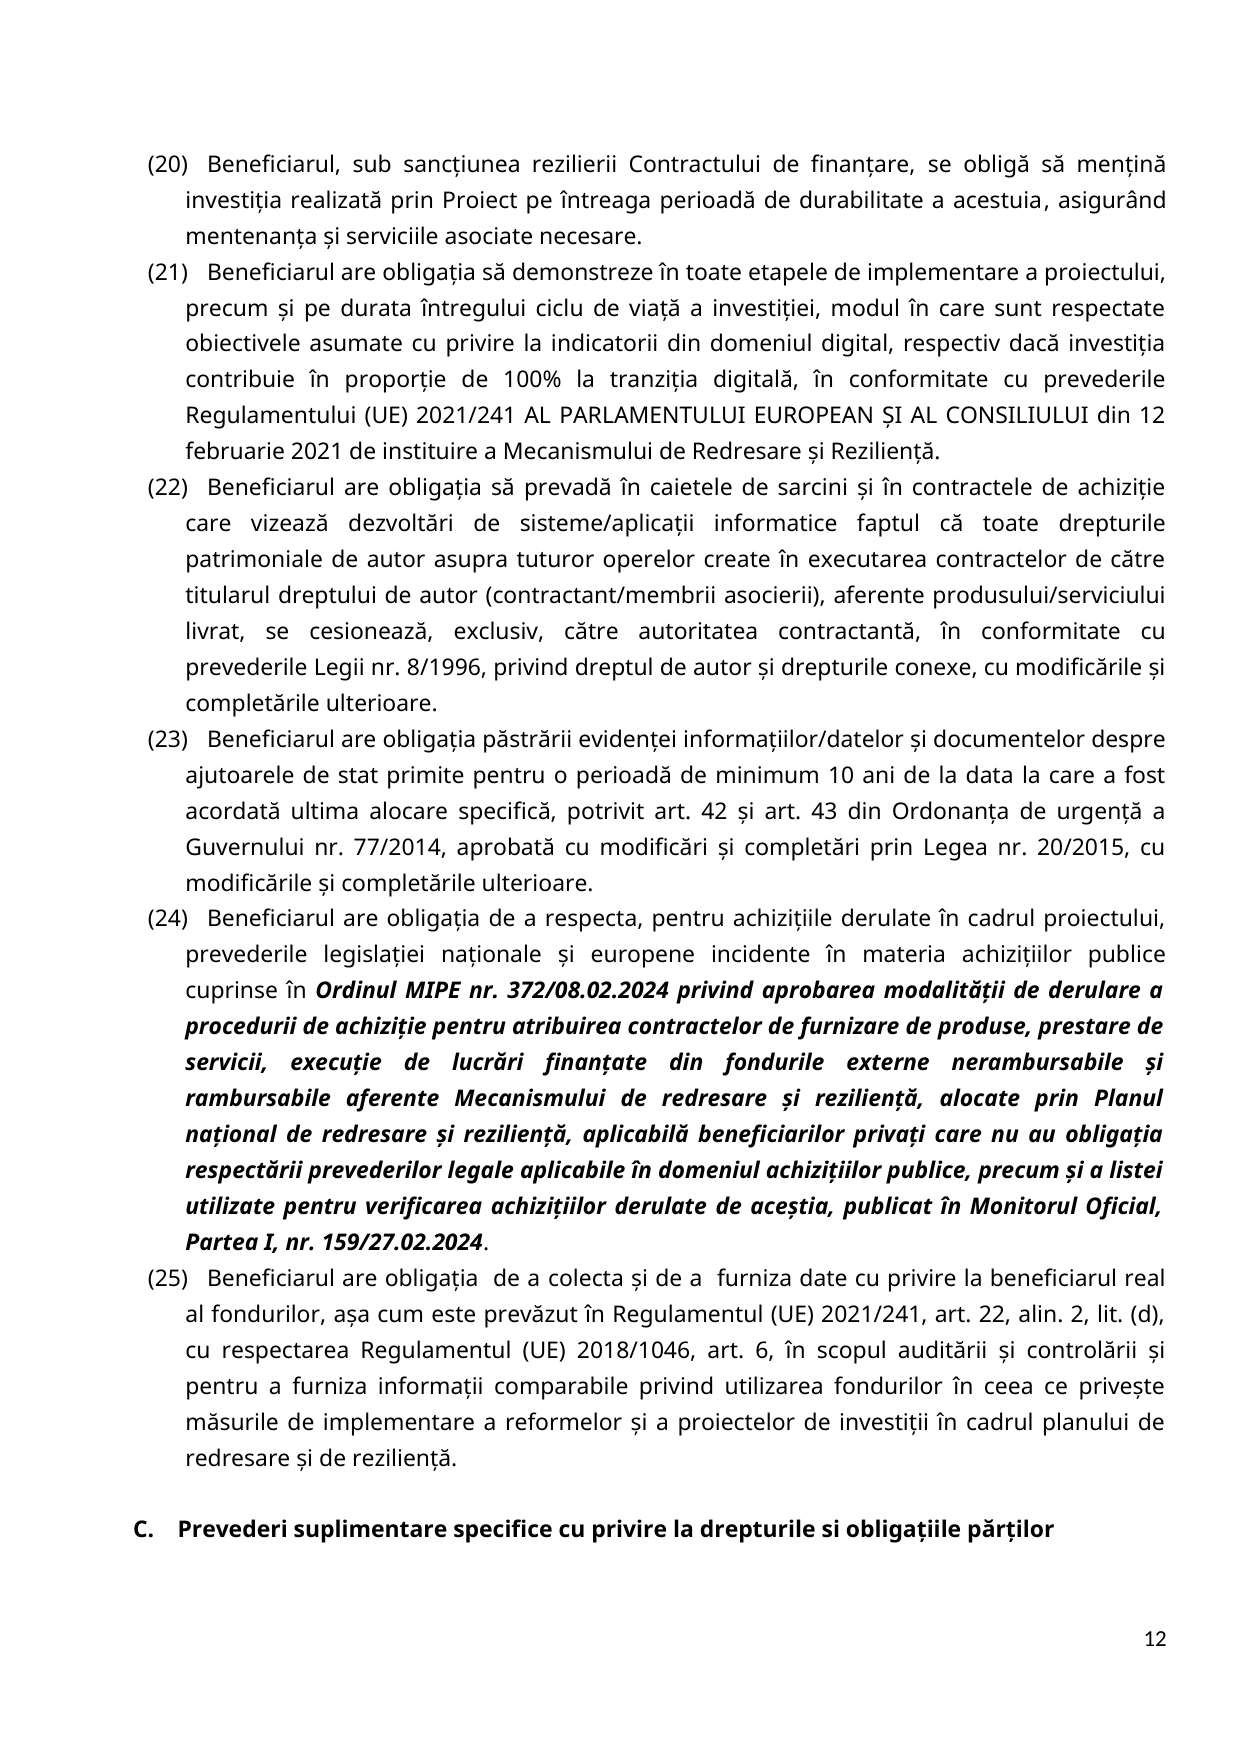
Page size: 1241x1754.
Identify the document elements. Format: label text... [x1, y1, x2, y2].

list Beneficiarul are obligația păstrării evidenței informațiilor/datelor și documentelor despre ajutoarele de stat primite pentru o perioadă de minimum 10 ani de la data la care a fost acordată ultima alocare specifică, potrivit art. 42 și art. 43 din Ordonanța de urgență a Guvernului nr. 77/2014, aprobată cu modificări și completări prin Legea nr. 20/2015, cu modificările și completările ulterioare. [148, 723, 1166, 898]
list Beneficiarul are obligația să prevadă în caietele de sarcini și în contractele de achiziție care vizează dezvoltări de sisteme/aplicații informatice faptul că toate drepturile patrimoniale de autor asupra tuturor operelor create în executarea contractelor de către titularul dreptului de autor (contractant/membrii asocierii), aferente produsului/serviciului livrat, se cesionează, exclusiv, către autoritatea contractantă, în conformitate cu prevederile Legii nr. 8/1996, privind dreptul de autor și drepturile conexe, cu modificările și completările ulterioare. [148, 471, 1166, 718]
list Beneficiarul are obligația de a colecta și de a furniza date cu privire la beneficiarul real al fondurilor, așa cum este prevăzut în Regulamentul (UE) 2021/241, art. 22, alin. 2, lit. (d), cu respectarea Regulamentul (UE) 2018/1046, art. 6, în scopul auditării și controlării și pentru a furniza informații comparabile privind utilizarea fondurilor în ceea ce privește măsurile de implementare a reformelor și a proiectelor de investiții în cadrul planului de redresare și de reziliență. [148, 1262, 1166, 1473]
list Beneficiarul, sub sancțiunea rezilierii Contractului de finanțare, se obligă să mențină investiția realizată prin Proiect pe întreaga perioadă de durabilitate a acestuia, asigurând mentenanța și serviciile asociate necesare. [148, 148, 1166, 251]
list Prevederi suplimentare specifice cu privire la drepturile si obligațiile părților [133, 1513, 1166, 1544]
list Beneficiarul are obligația de a respecta, pentru achizițiile derulate în cadrul proiectului, prevederile legislației naționale și europene incidente în materia achizițiilor publice cuprinse în Ordinul MIPE nr. 372/08.02.2024 privind aprobarea modalității de derulare a procedurii de achiziție pentru atribuirea contractelor de furnizare de produse, prestare de servicii, execuție de lucrări finanțate din fondurile externe nerambursabile și rambursabile aferente Mecanismului de redresare și reziliență, alocate prin Planul național de redresare și reziliență, aplicabilă beneficiarilor privați care nu au obligația respectării prevederilor legale aplicabile în domeniul achizițiilor publice, precum și a listei utilizate pentru verificarea achizițiilor derulate de aceștia, publicat în Monitorul Oficial, Partea I, nr. 159/27.02.2024. [148, 902, 1166, 1257]
list Beneficiarul are obligația să demonstreze în toate etapele de implementare a proiectului, precum și pe durata întregului ciclu de viață a investiției, modul în care sunt respectate obiectivele asumate cu privire la indicatorii din domeniul digital, respectiv dacă investiția contribuie în proporție de 100% la tranziția digitală, în conformitate cu prevederile Regulamentului (UE) 2021/241 AL PARLAMENTULUI EUROPEAN ȘI AL CONSILIULUI din 12 februarie 2021 de instituire a Mecanismului de Redresare și Reziliență. [148, 256, 1166, 466]
